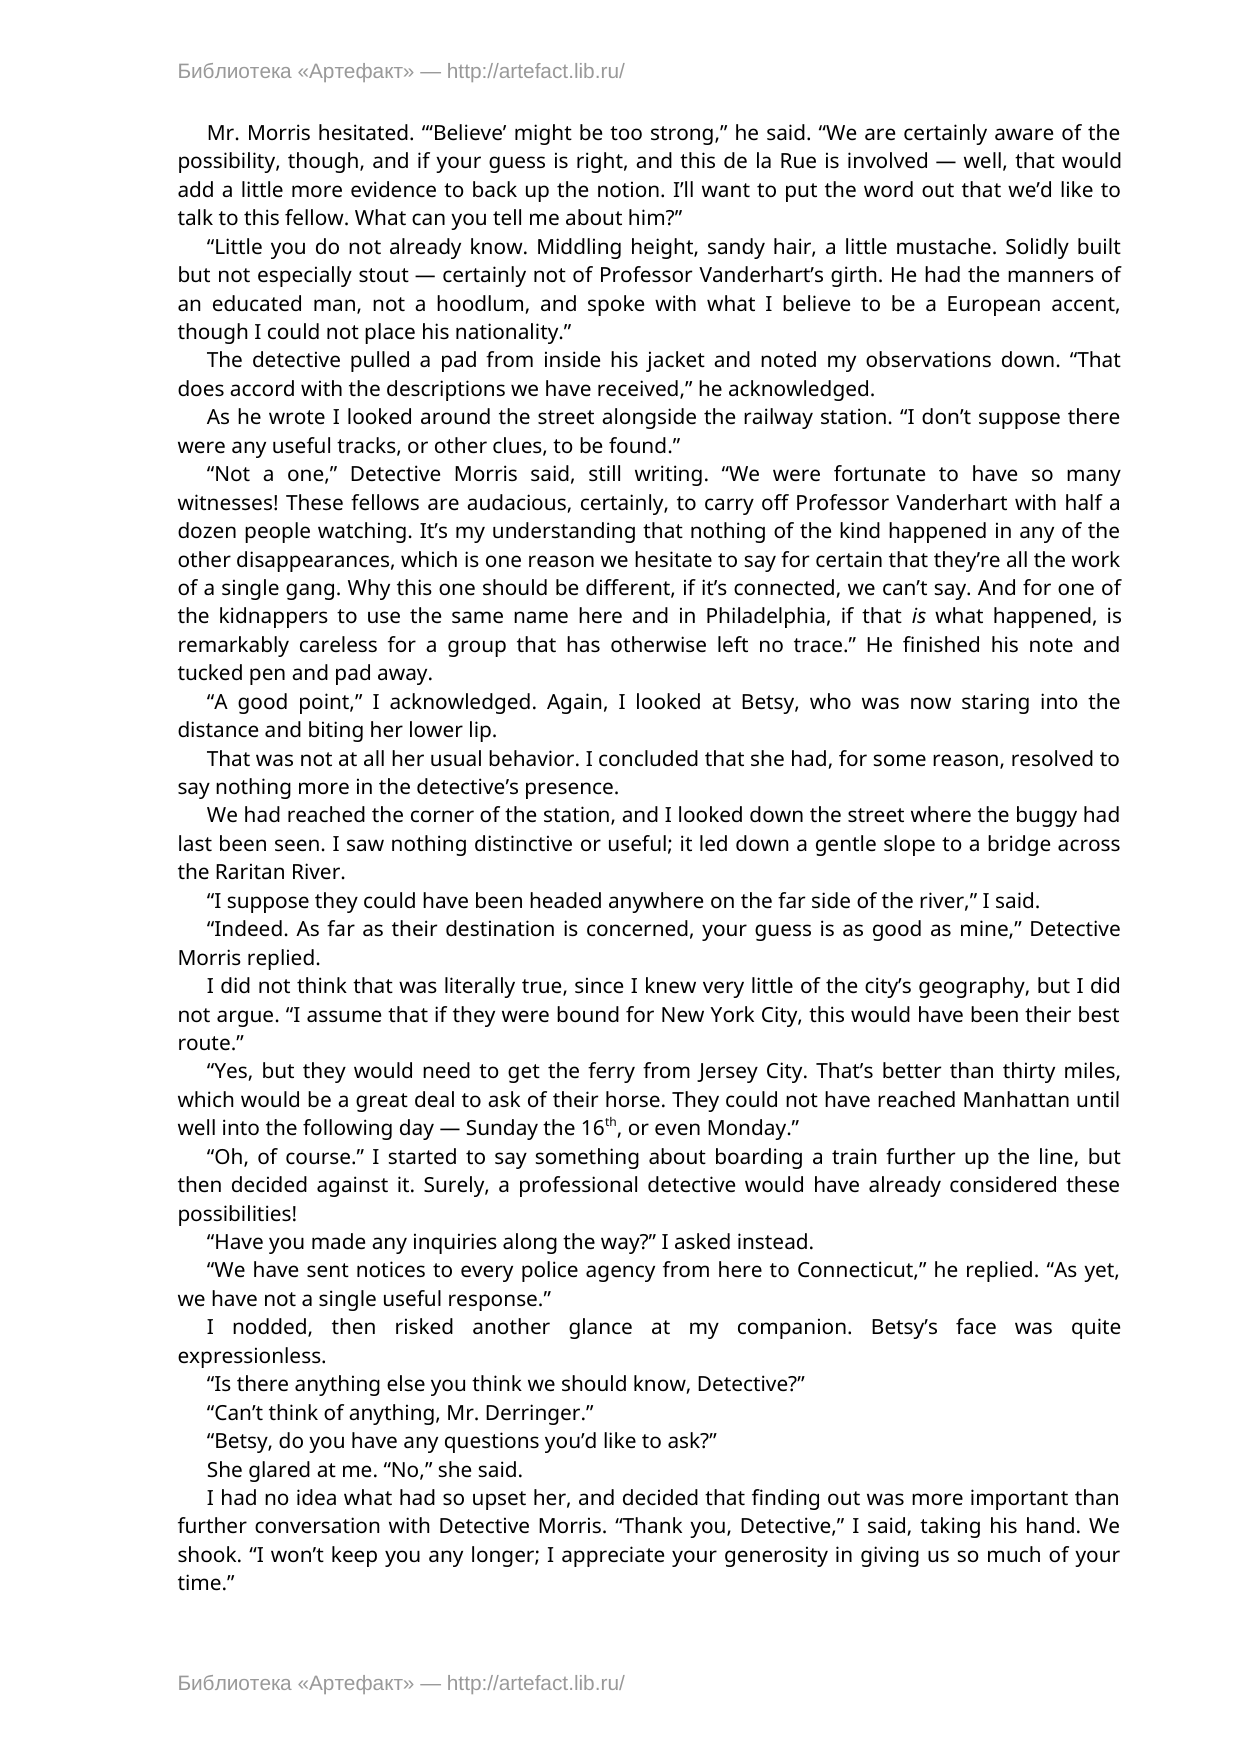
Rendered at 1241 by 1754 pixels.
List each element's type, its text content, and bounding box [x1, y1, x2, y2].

text “Have you made any inquiries along the way?” I asked instead. [177, 1227, 1122, 1256]
text “Oh, of course.” I started to say something about boarding a train further up the line, but then decided against it. Surely, a professional detective would have already considered these possibilities! [177, 1142, 1122, 1227]
text “Is there anything else you think we should know, Detective?” [177, 1369, 1122, 1398]
text She glared at me. “No,” she said. [177, 1455, 1122, 1483]
text I had no idea what had so upset her, and decided that finding out was more important than further conversation with Detective Morris. “Thank you, Detective,” I said, taking his hand. We shook. “I won’t keep you any longer; I appreciate your generosity in giving us so much of your time.” [177, 1483, 1122, 1597]
text Mr. Morris hesitated. “‘Believe’ might be too strong,” he said. “We are certainly aware of the possibility, though, and if your guess is right, and this de la Rue is involved — well, that would add a little more evidence to back up the notion. I’ll want to put the word out that we’d like to talk to this fellow. What can you tell me about him?” [177, 118, 1122, 232]
text “I suppose they could have been headed anywhere on the far side of the river,” I said. [177, 886, 1122, 914]
text “Not a one,” Detective Morris said, still writing. “We were fortunate to have so many witnesses! These fellows are audacious, certainly, to carry off Professor Vanderhart with half a dozen people watching. It’s my understanding that nothing of the kind happened in any of the other disappearances, which is one reason we hesitate to say for certain that they’re all the work of a single gang. Why this one should be different, if it’s connected, we can’t say. And for one of the kidnappers to use the same name here and in Philadelphia, if that is what happened, is remarkably careless for a group that has otherwise left no trace.” He finished his note and tucked pen and pad away. [177, 459, 1122, 687]
text “A good point,” I acknowledged. Again, I looked at Betsy, who was now staring into the distance and biting her lower lip. [177, 687, 1122, 744]
text “Yes, but they would need to get the ferry from Jersey City. That’s better than thirty miles, which would be a great deal to ask of their horse. They could not have reached Manhattan until well into the following day — Sunday the 16th, or even Monday.” [177, 1057, 1122, 1142]
text “Little you do not already know. Middling height, sandy hair, a little mustache. Solidly built but not especially stout — certainly not of Professor Vanderhart’s girth. He had the manners of an educated man, not a hoodlum, and spoke with what I believe to be a European accent, though I could not place his nationality.” [177, 232, 1122, 346]
text That was not at all her usual behavior. I concluded that she had, for some reason, resolved to say nothing more in the detective’s presence. [177, 744, 1122, 801]
text We had reached the corner of the station, and I looked down the street where the buggy had last been seen. I saw nothing distinctive or useful; it led down a gentle slope to a bridge across the Raritan River. [177, 801, 1122, 886]
text “Indeed. As far as their destination is concerned, your guess is as good as mine,” Detective Morris replied. [177, 914, 1122, 971]
text I did not think that was literally true, since I knew very little of the city’s geography, but I did not argue. “I assume that if they were bound for New York City, this would have been their best route.” [177, 971, 1122, 1057]
text “Can’t think of anything, Mr. Derringer.” [177, 1398, 1122, 1426]
text The detective pulled a pad from inside his jacket and noted my observations down. “That does accord with the descriptions we have received,” he acknowledged. [177, 346, 1122, 402]
text I nodded, then risked another glance at my companion. Betsy’s face was quite expressionless. [177, 1312, 1122, 1369]
text “We have sent notices to every police agency from here to Connecticut,” he replied. “As yet, we have not a single useful response.” [177, 1256, 1122, 1312]
text “Betsy, do you have any questions you’d like to ask?” [177, 1426, 1122, 1455]
text As he wrote I looked around the street alongside the railway station. “I don’t suppose there were any useful tracks, or other clues, to be found.” [177, 402, 1122, 459]
